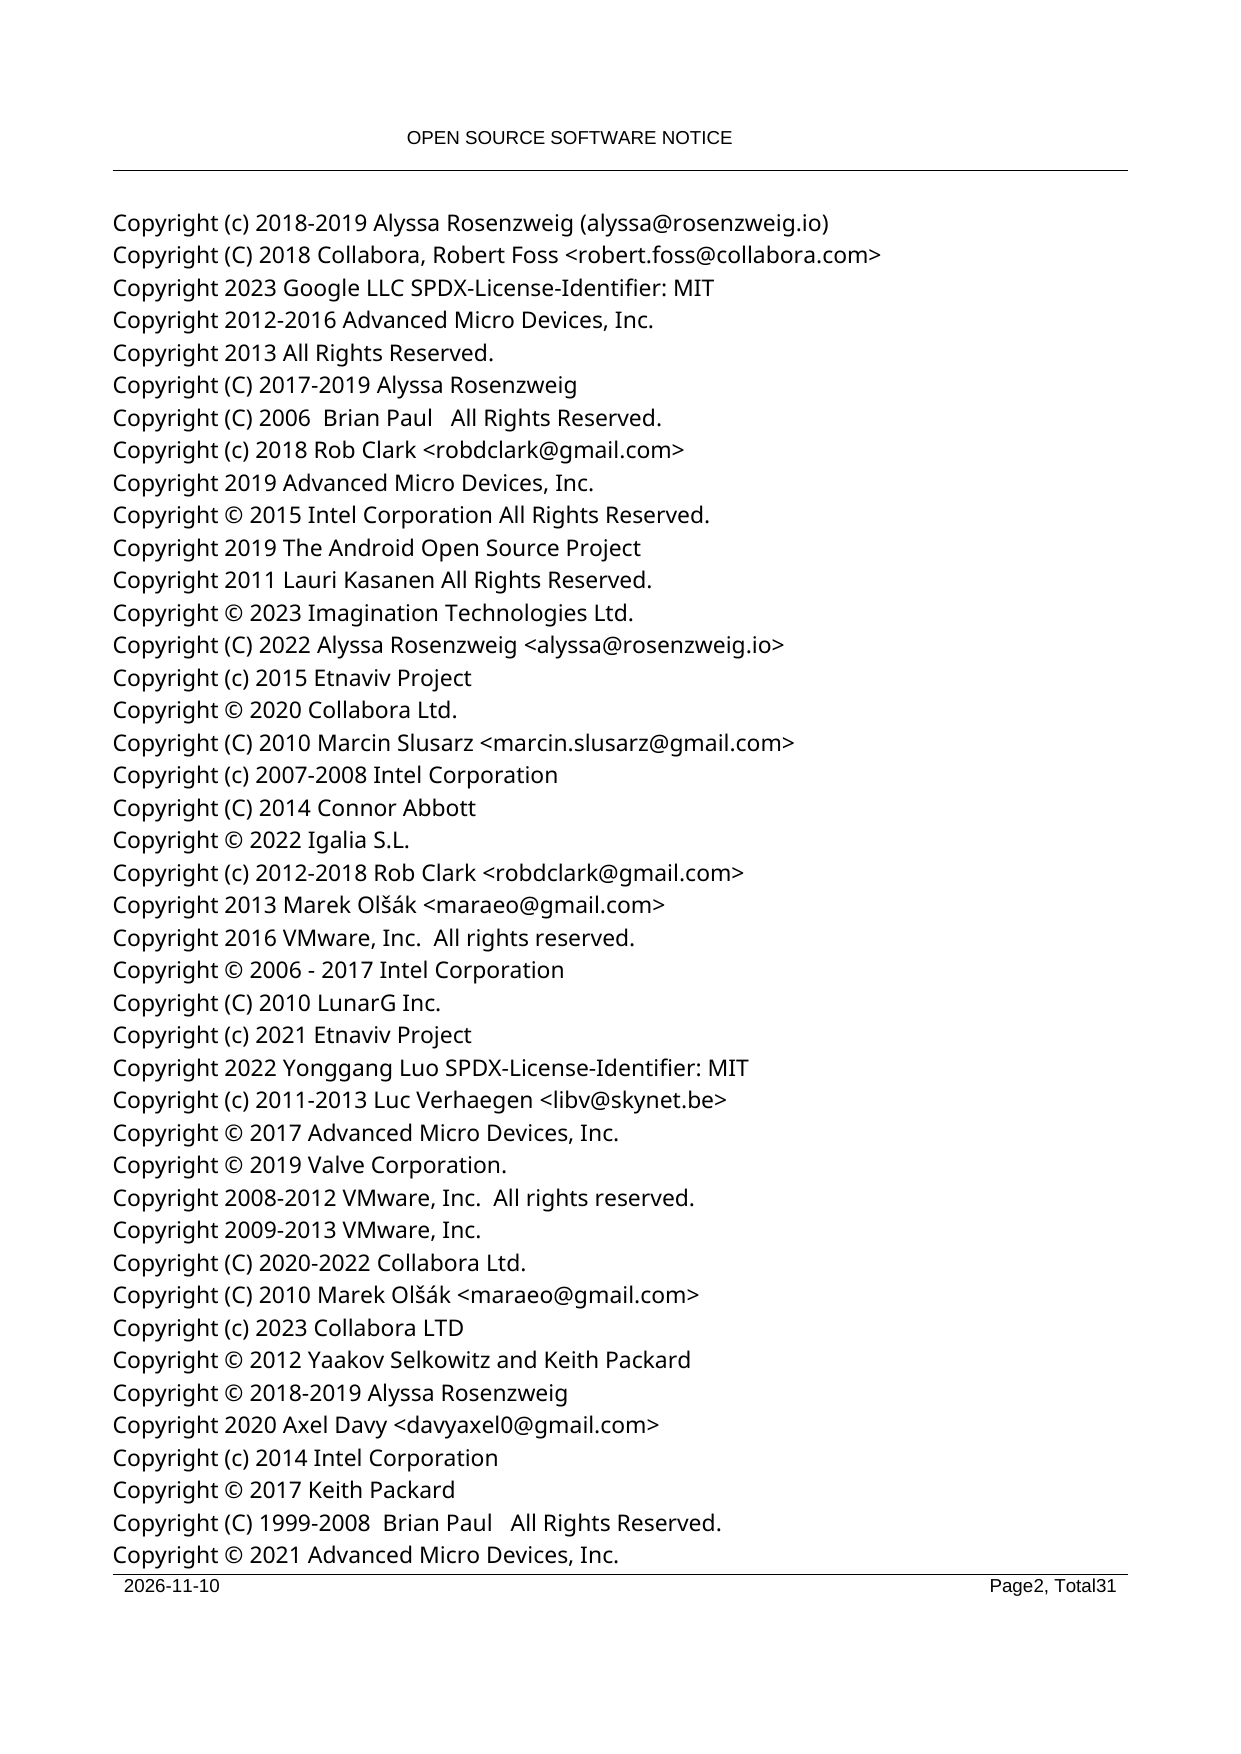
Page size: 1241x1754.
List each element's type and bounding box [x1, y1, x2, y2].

text [112, 206, 1128, 1571]
